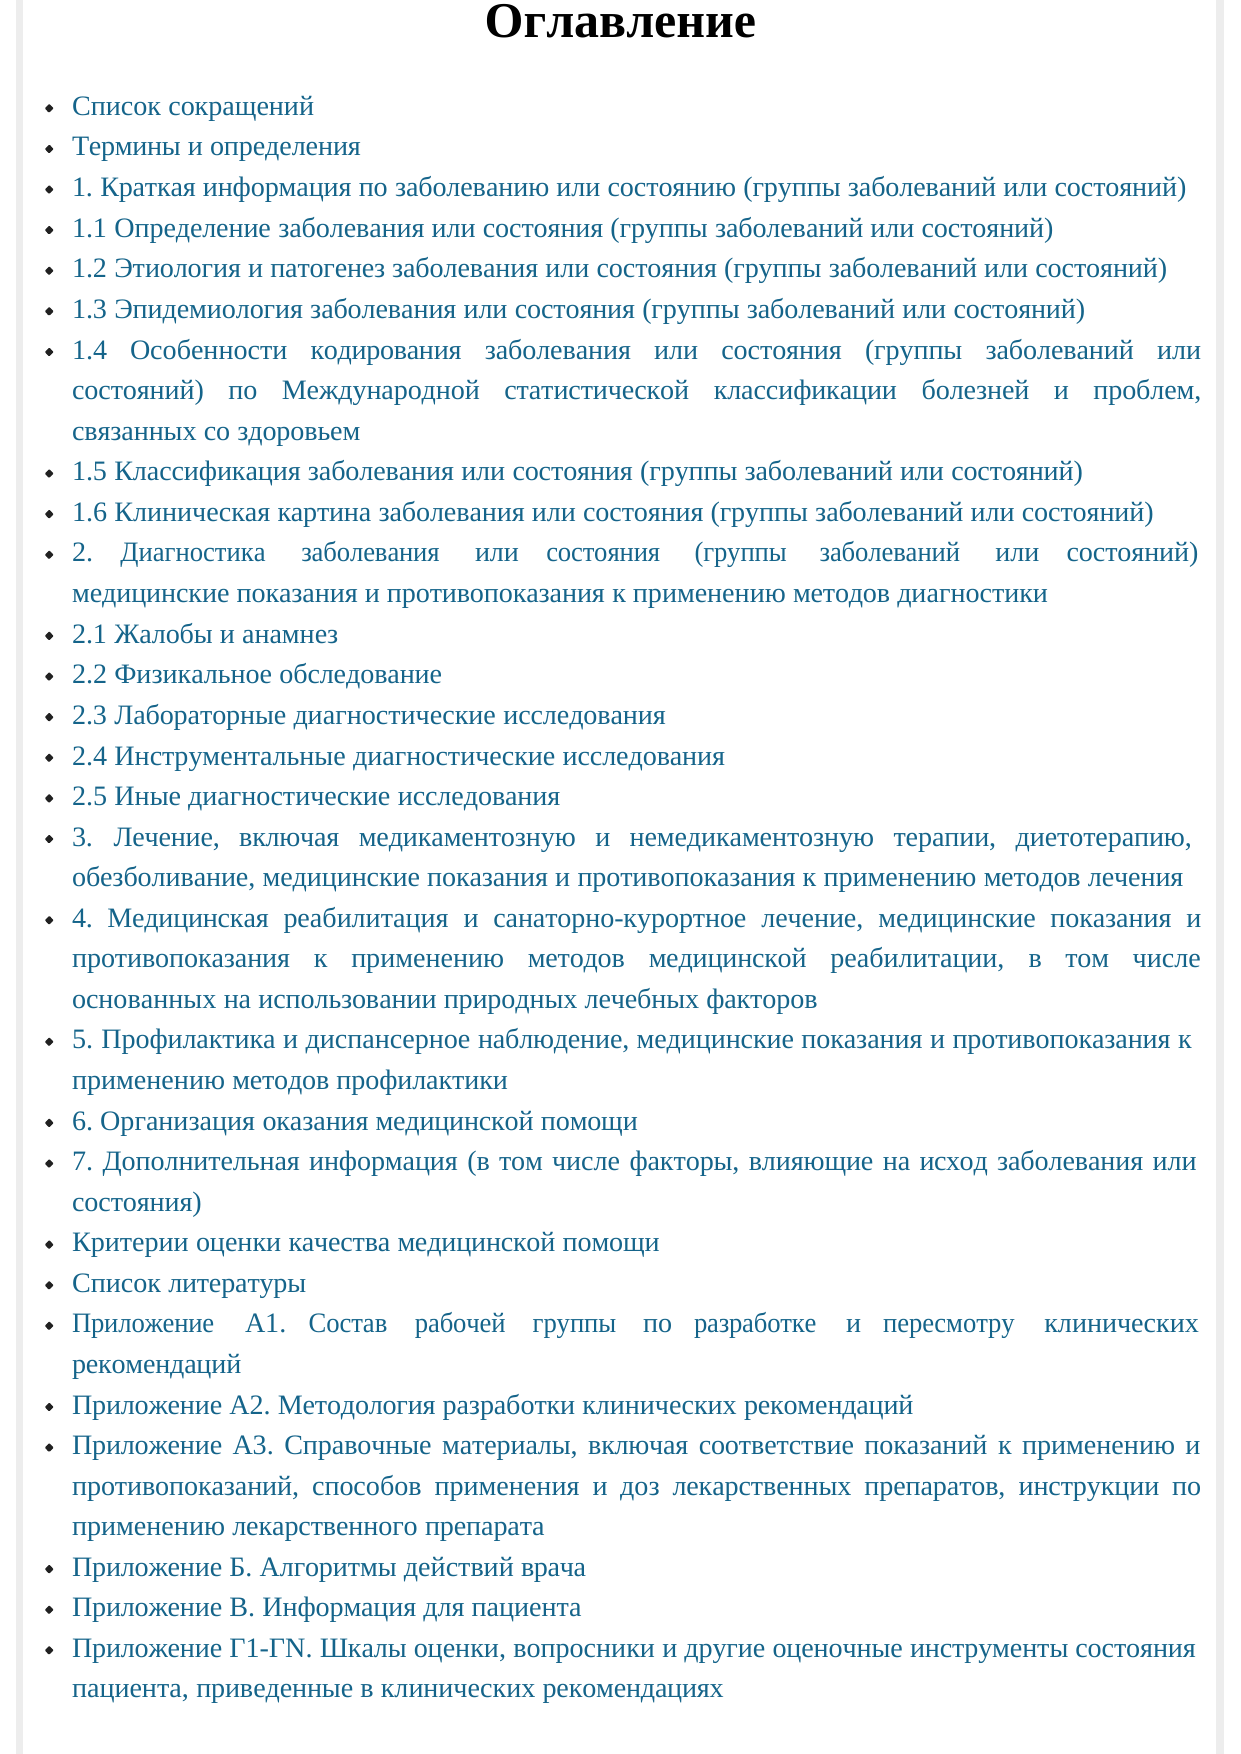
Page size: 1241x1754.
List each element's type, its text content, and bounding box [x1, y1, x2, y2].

list Определение заболевания или состояния (группы заболеваний или состояний) [72, 211, 1236, 243]
list Инструментальные диагностические исследования [72, 738, 1236, 771]
list Лечение, включая медикаментозную и немедикаментозную терапии, диетотерапию, обезболивание, медицинские показания и противопоказания к применению методов лечения [72, 820, 1201, 893]
list Медицинская реабилитация и санаторно-курортное лечение, медицинские показания и противопоказания к применению методов медицинской реабилитации, в том числе основанных на использовании природных лечебных факторов [72, 901, 1201, 1014]
text Приложение Б. Алгоритмы действий врача Приложение В. Информация для пациента [72, 1550, 692, 1623]
list Физикальное обследование [72, 657, 1236, 690]
subtitle Оглавление [466, 0, 775, 46]
list Лабораторные диагностические исследования [72, 698, 1236, 730]
list Клиническая картина заболевания или состояния (группы заболеваний или состояний) [72, 495, 1236, 527]
list Жалобы и анамнез [72, 617, 1236, 649]
text Приложение А3. Справочные материалы, включая соответствие показаний к применению и противопоказаний, способов применения и доз лекарственных препаратов, инструкции по применению лекарственного препарата [72, 1428, 1201, 1542]
text Приложение А1. Состав рабочей группы по разработке и пересмотру клинических рекомендаций [72, 1307, 1201, 1379]
list Организация оказания медицинской помощи [72, 1104, 1236, 1136]
list Краткая информация по заболеванию или состоянию (группы заболеваний или состояний) [72, 170, 1236, 203]
list Диагностика заболевания или состояния (группы заболеваний или состояний) медицинские показания и противопоказания к применению методов диагностики [72, 536, 1200, 608]
list Классификация заболевания или состояния (группы заболеваний или состояний) [72, 454, 1236, 487]
text Приложение Г1-ГN. Шкалы оценки, вопросники и другие оценочные инструменты состояния пациента, приведенные в клинических рекомендациях [72, 1631, 1201, 1704]
list Дополнительная информация (в том числе факторы, влияющие на исход заболевания или состояния) [72, 1144, 1201, 1217]
list Профилактика и диспансерное наблюдение, медицинские показания и противопоказания к применению методов профилактики [72, 1022, 1201, 1095]
list Иные диагностические исследования [72, 779, 1236, 812]
text Список сокращений Термины и определения [72, 89, 419, 162]
list Особенности кодирования заболевания или состояния (группы заболеваний или состояний) по Международной статистической классификации болезней и проблем, связанных со здоровьем [72, 333, 1201, 446]
list Этиология и патогенез заболевания или состояния (группы заболеваний или состояний) [72, 251, 1236, 284]
text Приложение А2. Методология разработки клинических рекомендаций [72, 1388, 1236, 1420]
list Эпидемиология заболевания или состояния (группы заболеваний или состояний) [72, 292, 1236, 324]
text Критерии оценки качества медицинской помощи Список литературы [72, 1225, 692, 1298]
